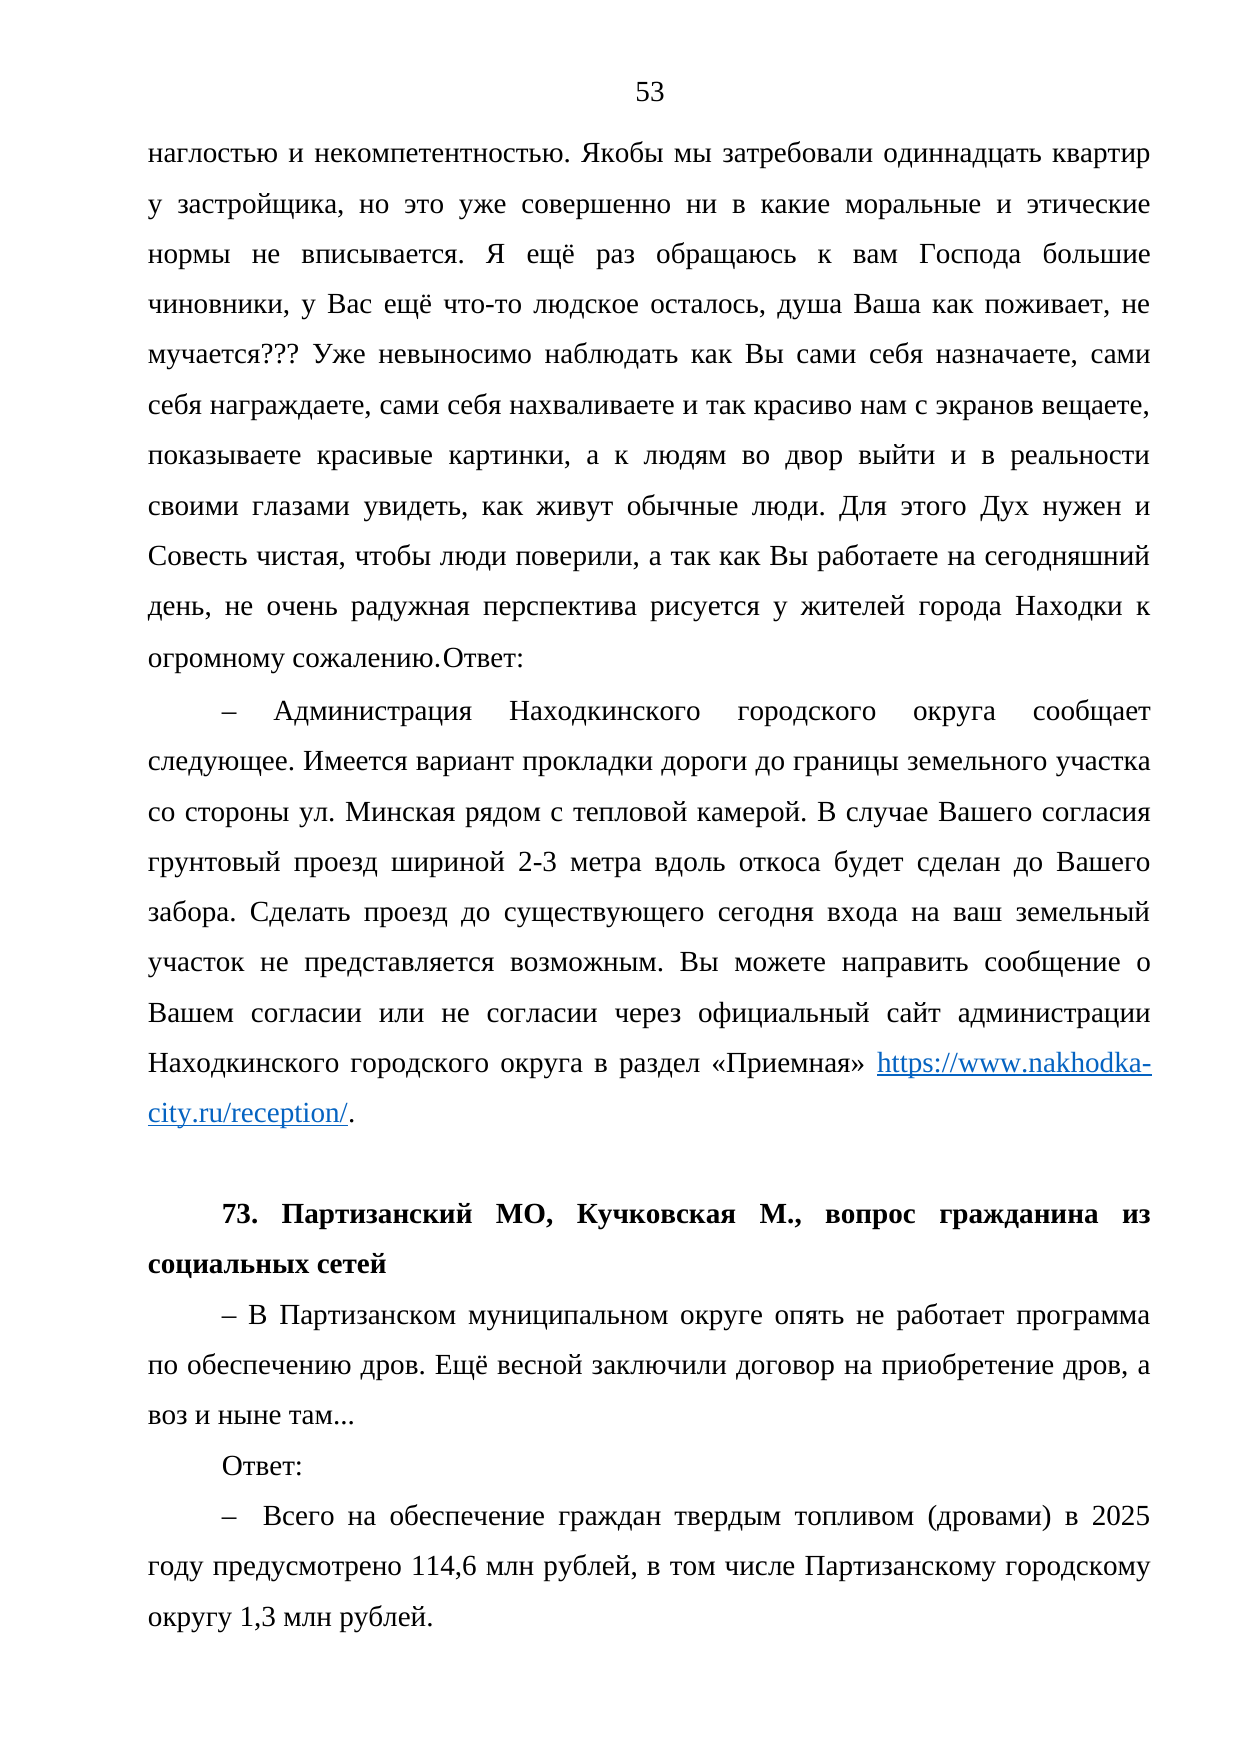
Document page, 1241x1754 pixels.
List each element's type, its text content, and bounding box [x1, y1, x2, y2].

text Ответ: [148, 1448, 1152, 1481]
text – Администрация Находкинского городского округа сообщает следующее. Имеется вариант прокладки дороги до границы земельного участка со стороны ул. Минская рядом с тепловой камерой. В случае Вашего согласия грунтовый проезд шириной 2-3 метра вдоль откоса будет сделан до Вашего забора. Сделать проезд до существующего сегодня входа на ваш земельный участок не представляется возможным. Вы можете направить сообщение о Вашем согласии или не согласии через официальный сайт администрации Находкинского городского округа в раздел «Приемная» https://www.nakhodka-city.ru/reception/. [148, 693, 1152, 1129]
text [148, 135, 1152, 675]
text – Всего на обеспечение граждан твердым топливом (дровами) в 2025 году предусмотрено 114,6 млн рублей, в том числе Партизанскому городскому округу 1,3 млн рублей. [148, 1498, 1152, 1632]
text – В Партизанском муниципальном округе опять не работает программа по обеспечению дров. Ещё весной заключили договор на приобретение дров, а воз и ныне там... [148, 1297, 1152, 1431]
text 73. Партизанский МО, Кучковская М., вопрос гражданина из социальных сетей [148, 1196, 1152, 1280]
